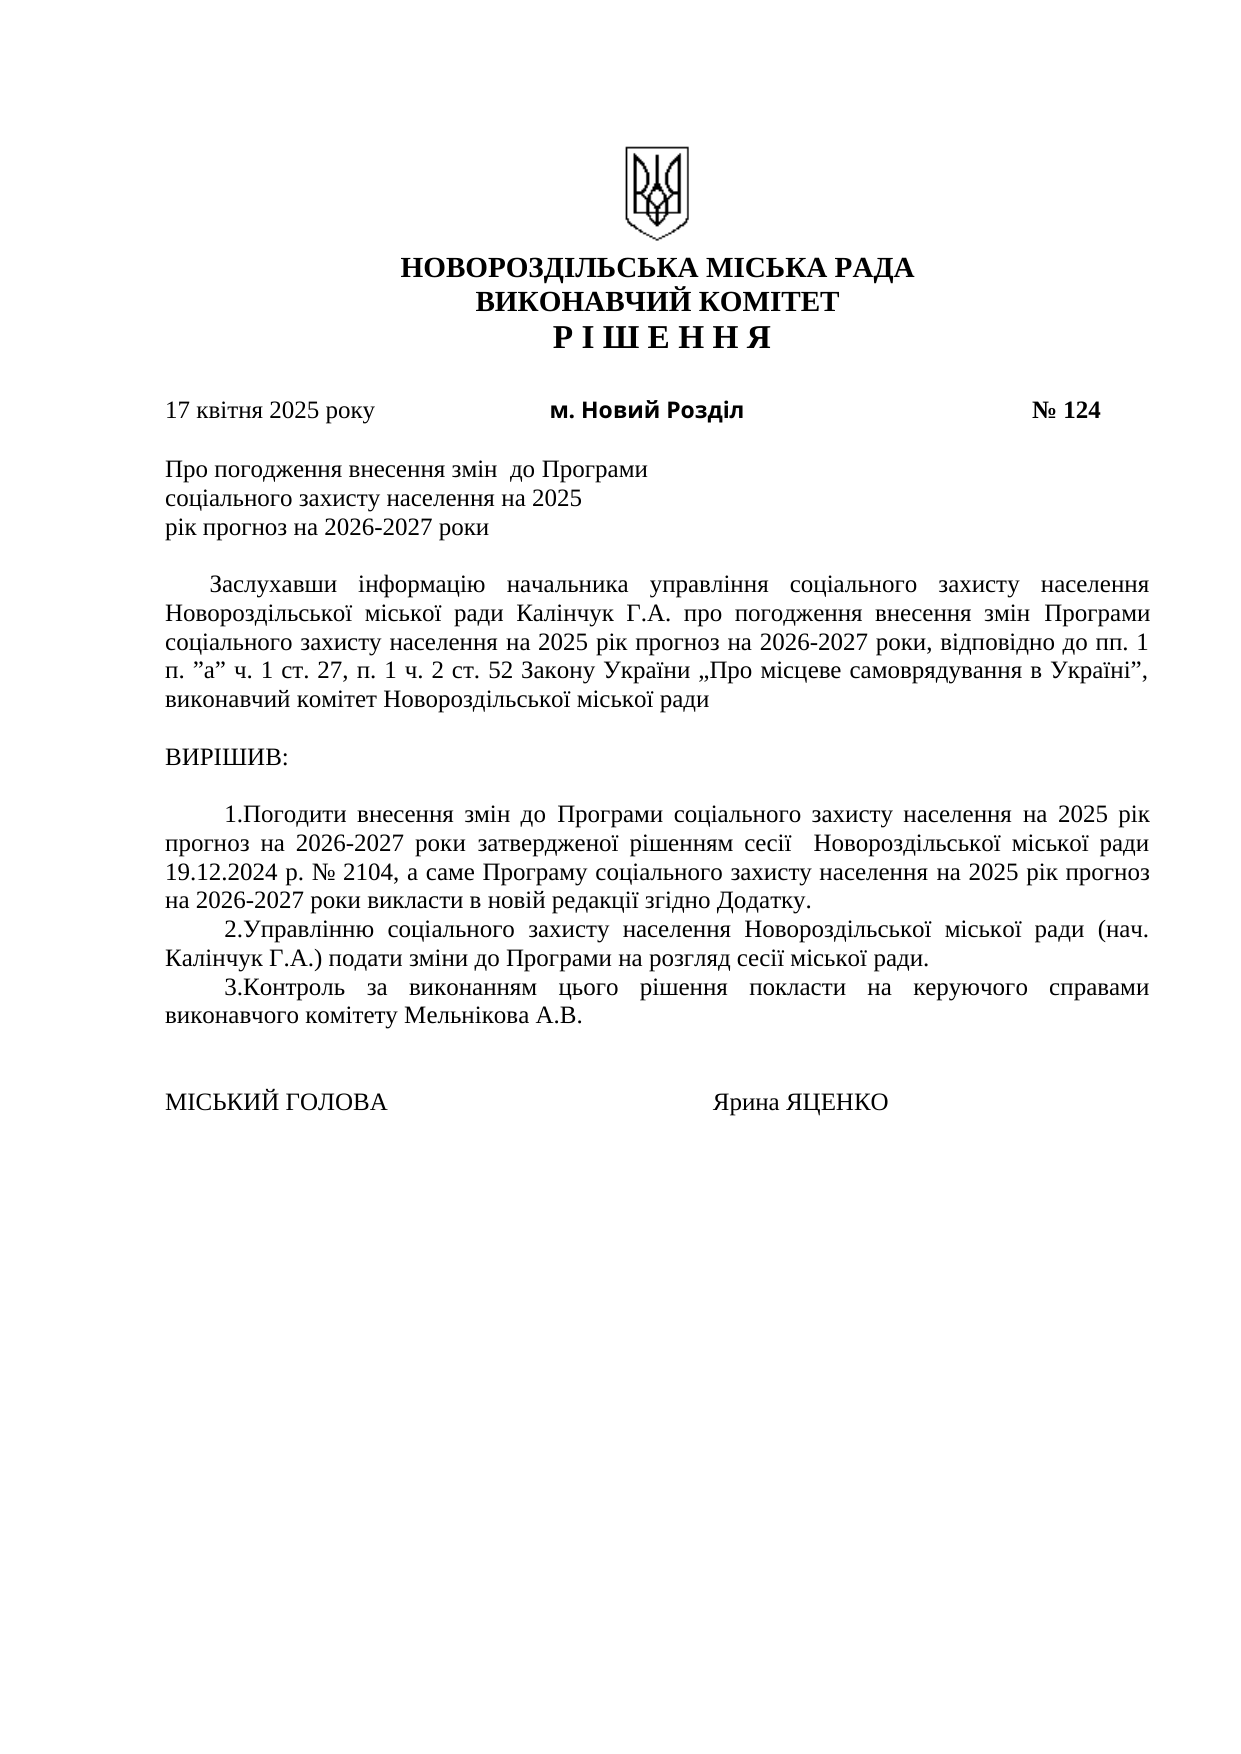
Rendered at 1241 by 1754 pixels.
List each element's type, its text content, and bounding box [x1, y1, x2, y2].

text 17 квітня 2025 року м. Новий Розділ № 124 [165, 394, 1150, 425]
text Р І Ш Е Н Н Я [165, 317, 1150, 356]
text Заслухавши інформацію начальника управління соціального захисту населення Новороздільської міської ради Калінчук Г.А. про погодження внесення змін Програми соціального захисту населення на 2025 рік прогноз на 2026-2027 роки, відповідно до пп. 1 п. ”а” ч. 1 ст. 27, п. 1 ч. 2 ст. 52 Закону України „Про місцеве самоврядування в Україні”, виконавчий комітет Новороздільської міської ради [165, 569, 1150, 713]
text Про погодження внесення змін до Програми [165, 454, 1150, 483]
picture [563, 145, 752, 244]
text 1.Погодити внесення змін до Програми соціального захисту населення на 2025 рік прогноз на 2026-2027 роки затвердженої рішенням сесії Новороздільської міської ради 19.12.2024 р. № 2104, а саме Програму соціального захисту населення на 2025 рік прогноз на 2026-2027 роки викласти в новій редакції згідно Додатку. [165, 799, 1150, 914]
text соціального захисту населення на 2025 [165, 483, 1150, 512]
text НОВОРОЗДІЛЬСЬКА МІСЬКА РАДА [165, 250, 1150, 284]
text 2.Управлінню соціального захисту населення Новороздільської міської ради (нач. Калінчук Г.А.) подати зміни до Програми на розгляд сесії міської ради. [165, 914, 1150, 972]
text 3.Контроль за виконанням цього рішення покласти на керуючого справами виконавчого комітету Мельнікова А.В. [165, 972, 1150, 1029]
text МІСЬКИЙ ГОЛОВА Ярина ЯЦЕНКО [165, 1087, 1150, 1115]
text ВИКОНАВЧИЙ КОМІТЕТ [165, 284, 1150, 317]
text рік прогноз на 2026-2027 роки [165, 512, 1150, 540]
text ВИРІШИВ: [165, 742, 1150, 770]
